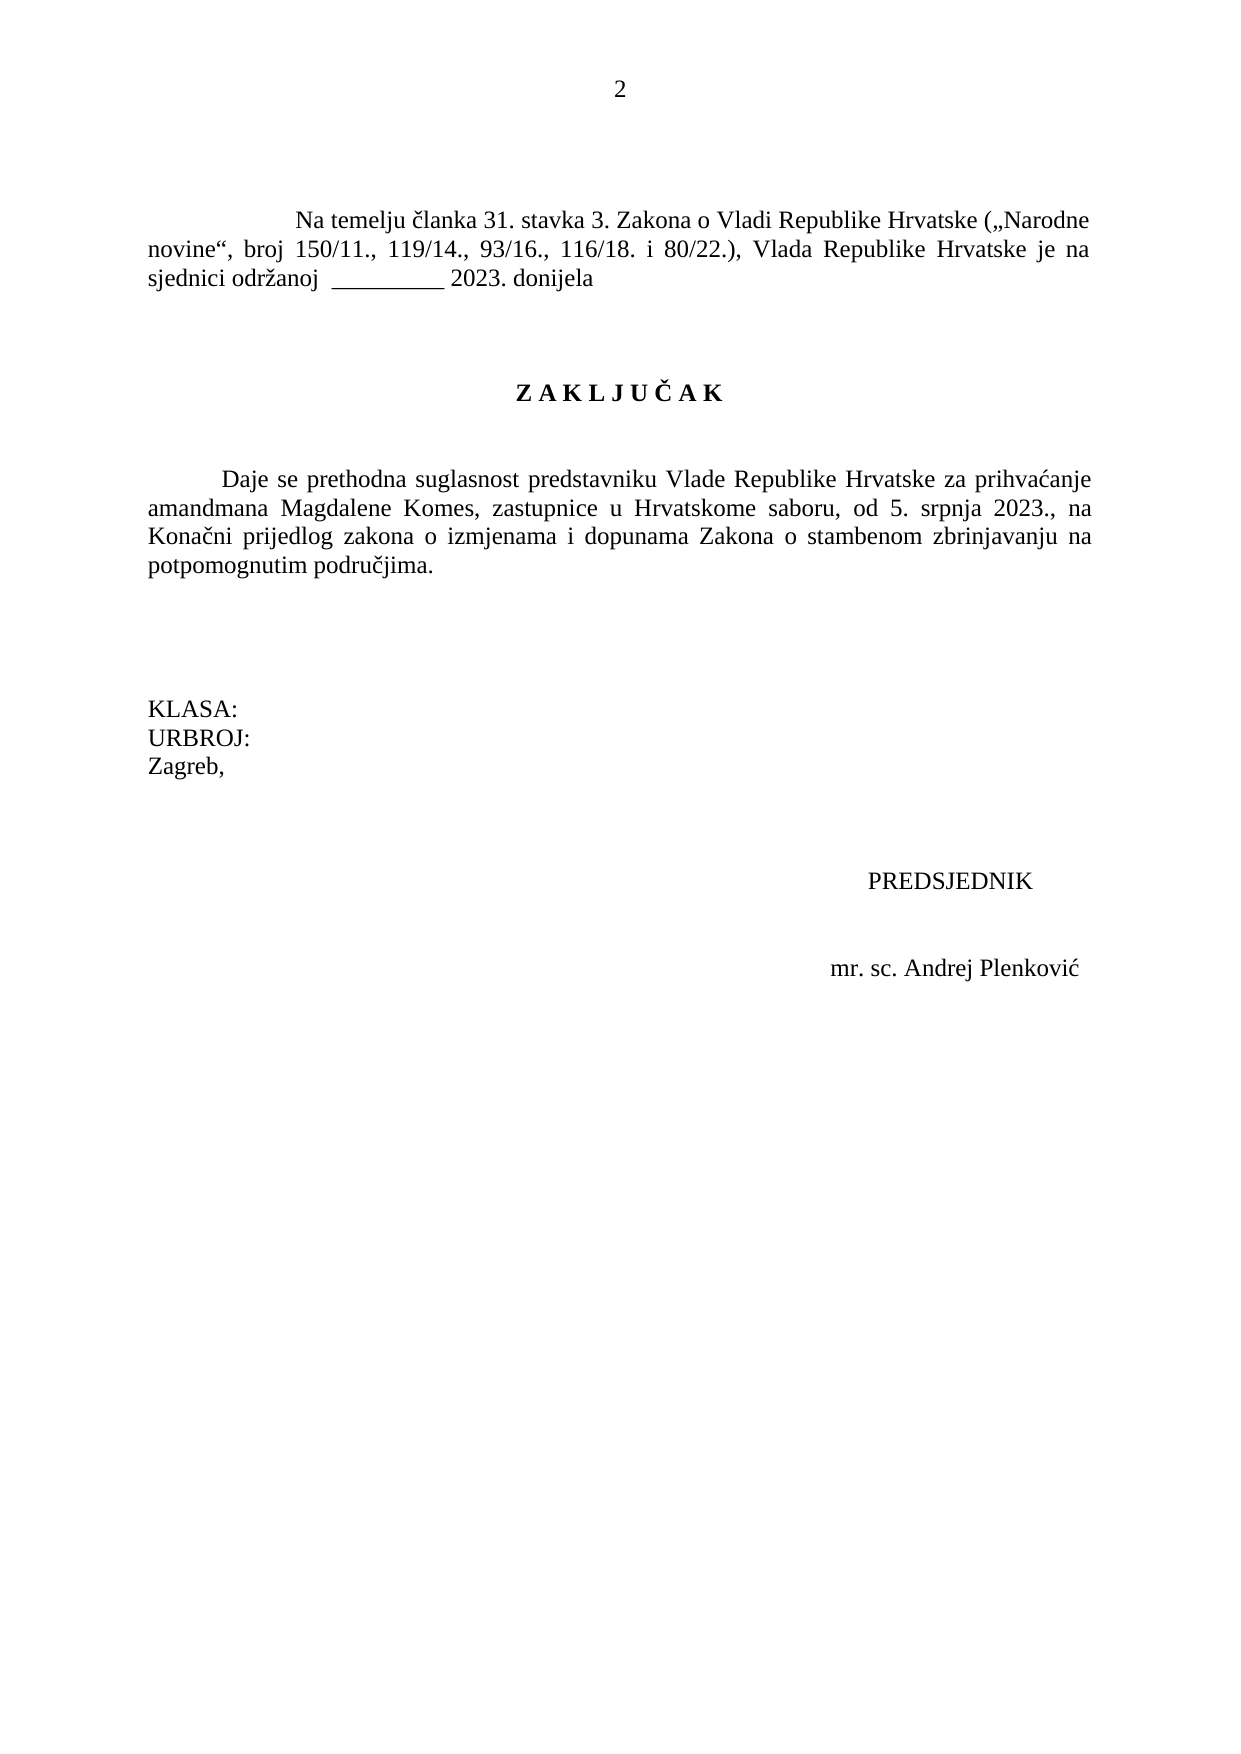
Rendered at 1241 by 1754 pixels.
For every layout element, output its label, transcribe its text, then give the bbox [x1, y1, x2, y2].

text URBROJ: [148, 723, 1093, 751]
text Na temelju članka 31. stavka 3. Zakona o Vladi Republike Hrvatske („Narodne novine“, broj 150/11., 119/14., 93/16., 116/18. i 80/22.), Vlada Republike Hrvatske je na sjednici održanoj _________ 2023. donijela [148, 205, 1090, 291]
text KLASA: [148, 694, 1093, 723]
text Z A K L J U Č A K [148, 378, 1090, 406]
text PREDSJEDNIK [148, 866, 1093, 895]
text Daje se prethodna suglasnost predstavniku Vlade Republike Hrvatske za prihvaćanje amandmana Magdalene Komes, zastupnice u Hrvatskome saboru, od 5. srpnja 2023., na Konačni prijedlog zakona o izmjenama i dopunama Zakona o stambenom zbrinjavanju na potpomognutim područjima. [148, 464, 1093, 579]
text mr. sc. Andrej Plenković [148, 953, 1093, 981]
text Zagreb, [148, 751, 1093, 780]
